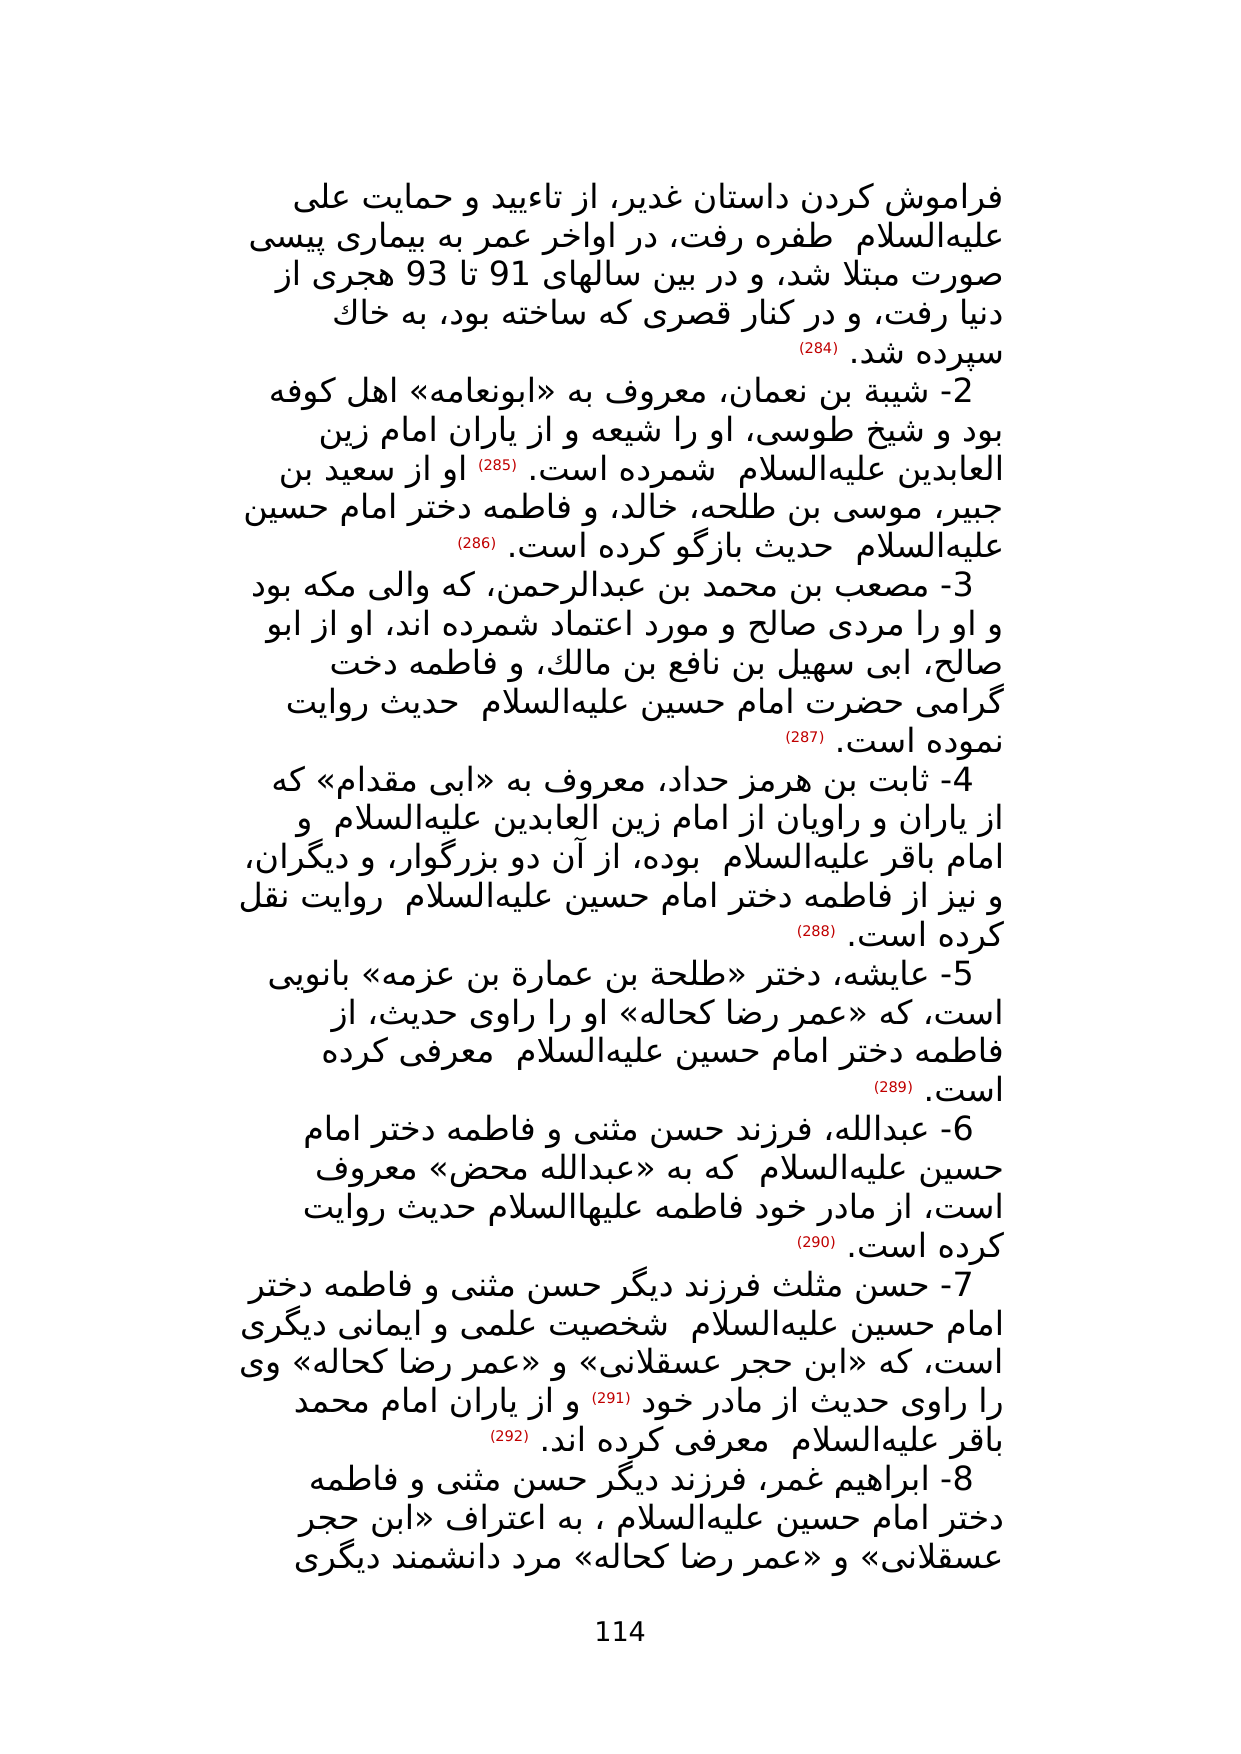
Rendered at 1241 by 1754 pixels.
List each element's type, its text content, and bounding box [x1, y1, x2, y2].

text 3- مصعب بن محمد بن عبدالرحمن، كه والى مكه بود و او را مردى صالح و مورد اعتماد شمرده اند، او از ابو صالح، ابى سهيل بن نافع بن مالك، و فاطمه دخت گرامى حضرت امام حسين عليه‌السلام حديث روايت نموده است. (287) [236, 566, 1004, 760]
text 4- ثابت بن هرمز حداد، معروف به «ابى مقدام» كه از ياران و راويان از امام زين العابدين عليه‌السلام و امام باقر عليه‌السلام بوده، از آن دو بزرگوار، و ديگران، و نيز از فاطمه دختر امام حسين عليه‌السلام روايت نقل كرده است. (288) [236, 760, 1004, 954]
text 7- حسن مثلث فرزند ديگر حسن مثنى و فاطمه دختر امام حسين عليه‌السلام شخصيت علمى و ايمانى ديگرى است، كه «ابن حجر عسقلانى» و «عمر رضا كحاله» وى را راوى حديث از مادر خود (291) و از ياران امام محمد باقر عليه‌السلام معرفى كرده اند. (292) [236, 1265, 1004, 1459]
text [236, 177, 1004, 371]
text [236, 1459, 1004, 1576]
text 2- شيبة بن نعمان، معروف به «ابونعامه» اهل كوفه بود و شيخ طوسى، او را شيعه و از ياران امام زين العابدين عليه‌السلام شمرده است. (285) او از سعيد بن جبير، موسى بن طلحه، خالد، و فاطمه دختر امام حسين عليه‌السلام حديث بازگو كرده است. (286) [236, 371, 1004, 566]
text 6- عبدالله، فرزند حسن مثنى و فاطمه دختر امام حسين عليه‌السلام كه به «عبدالله محض» معروف است، از مادر خود فاطمه عليها‌السلام حديث روايت كرده است. (290) [236, 1110, 1004, 1265]
text 5- عايشه، دختر «طلحة بن عمارة بن عزمه» بانويى است، كه «عمر رضا كحاله» او را راوى حديث، از فاطمه دختر امام حسين عليه‌السلام معرفى كرده است. (289) [236, 954, 1004, 1110]
